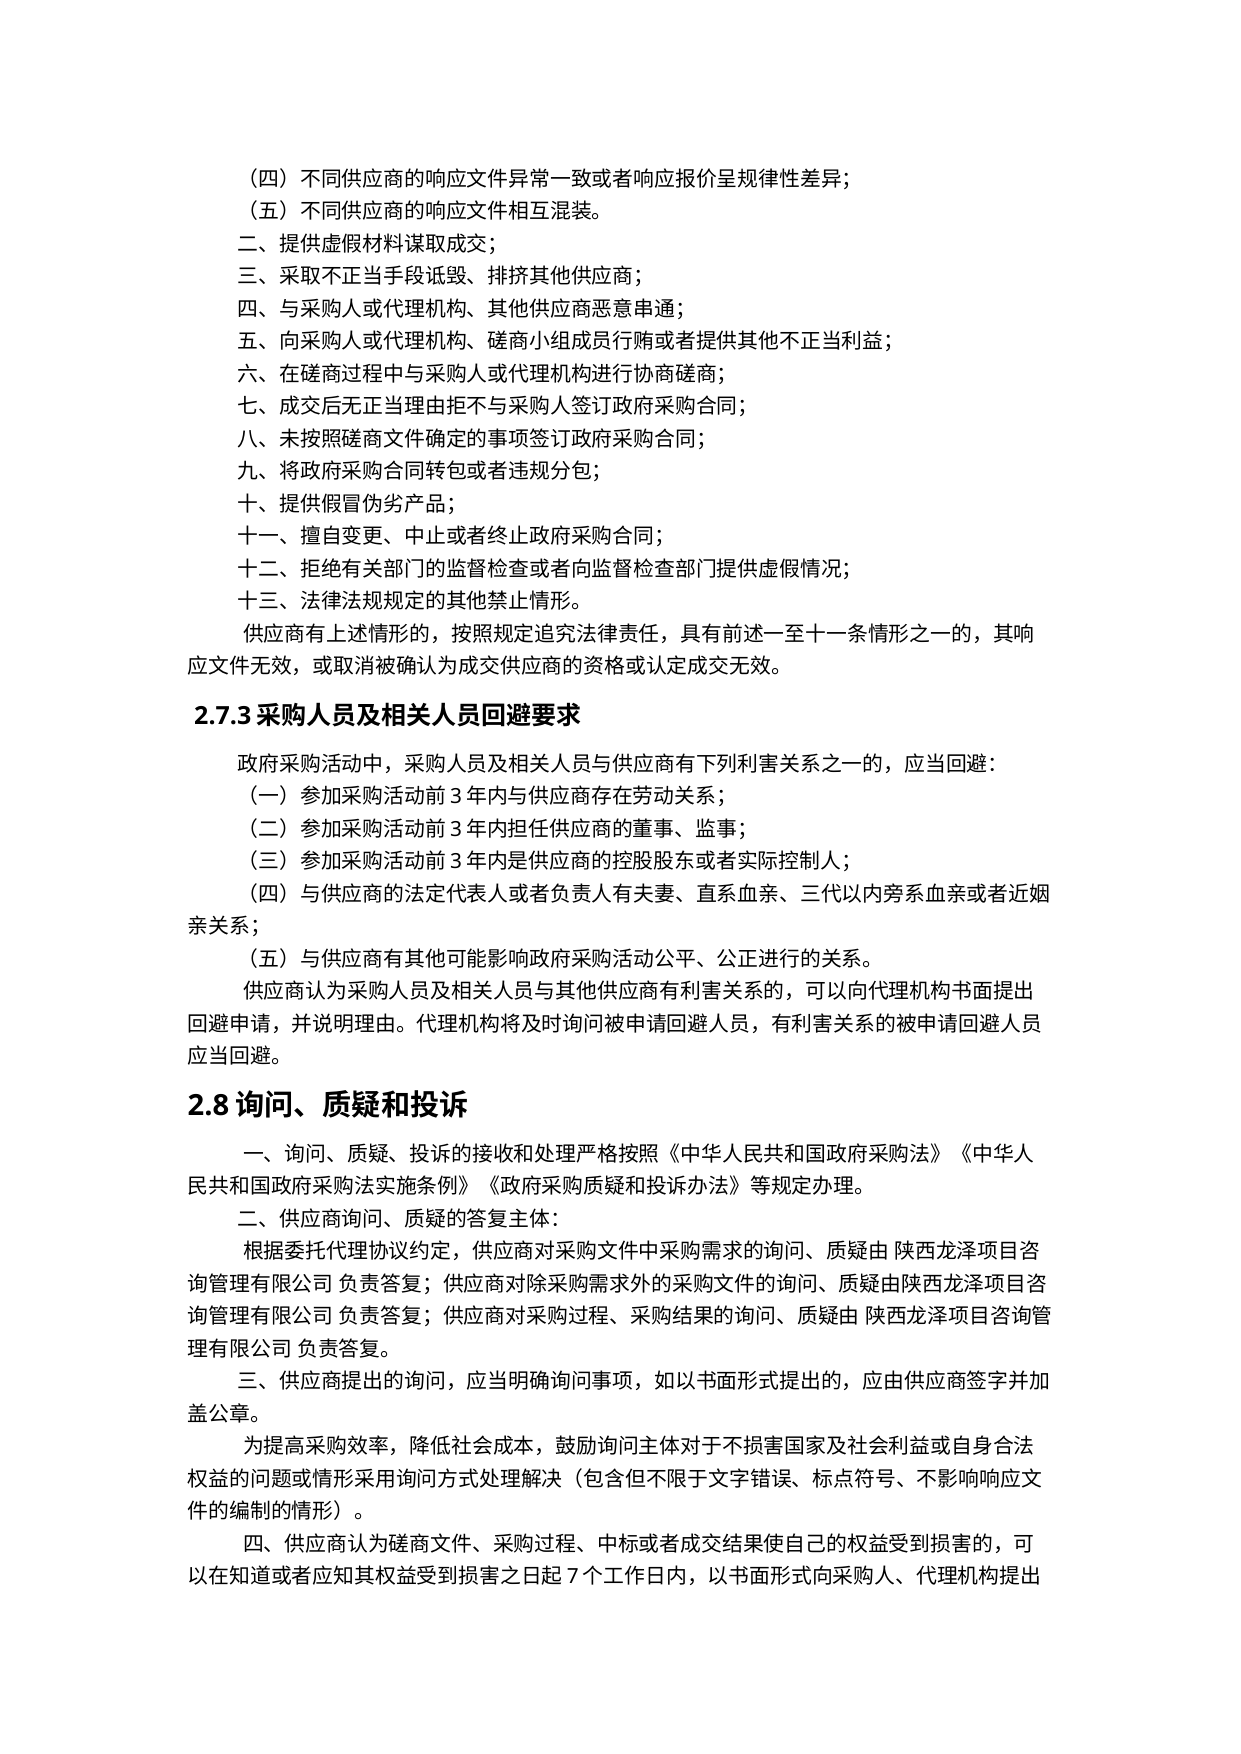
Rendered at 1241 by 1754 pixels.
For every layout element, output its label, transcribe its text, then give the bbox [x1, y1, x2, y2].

text 十一、擅自变更、中止或者终止政府采购合同； [187, 519, 1053, 552]
text 三、供应商提出的询问，应当明确询问事项，如以书面形式提出的，应由供应商签字并加盖公章。 [187, 1364, 1053, 1429]
text 十三、法律法规规定的其他禁止情形。 [187, 584, 1053, 617]
text 六、在磋商过程中与采购人或代理机构进行协商磋商； [187, 357, 1053, 389]
text 五、向采购人或代理机构、磋商小组成员行贿或者提供其他不正当利益； [187, 324, 1053, 357]
text 二、供应商询问、质疑的答复主体： [187, 1202, 1053, 1234]
text （三）参加采购活动前3年内是供应商的控股股东或者实际控制人； [187, 844, 1053, 877]
text 根据委托代理协议约定，供应商对采购文件中采购需求的询问、质疑由 陕西龙泽项目咨询管理有限公司 负责答复；供应商对除采购需求外的采购文件的询问、质疑由陕西龙泽项目咨询管理有限公司 负责答复；供应商对采购过程、采购结果的询问、质疑由 陕西龙泽项目咨询管理有限公司 负责答复。 [187, 1234, 1053, 1364]
text （四）不同供应商的响应文件异常一致或者响应报价呈规律性差异； [187, 162, 1053, 194]
text （二）参加采购活动前3年内担任供应商的董事、监事； [187, 812, 1053, 844]
text 2.7.3采购人员及相关人员回避要求 [187, 682, 1053, 747]
text 政府采购活动中，采购人员及相关人员与供应商有下列利害关系之一的，应当回避： [187, 747, 1053, 779]
text （一）参加采购活动前3年内与供应商存在劳动关系； [187, 779, 1053, 812]
text 三、采取不正当手段诋毁、排挤其他供应商； [187, 259, 1053, 292]
text 十二、拒绝有关部门的监督检查或者向监督检查部门提供虚假情况； [187, 552, 1053, 584]
text 一、询问、质疑、投诉的接收和处理严格按照《中华人民共和国政府采购法》《中华人民共和国政府采购法实施条例》《政府采购质疑和投诉办法》等规定办理。 [187, 1137, 1053, 1202]
text 2.8询问、质疑和投诉 [187, 1072, 1053, 1137]
text （五）与供应商有其他可能影响政府采购活动公平、公正进行的关系。 [187, 942, 1053, 974]
text 四、与采购人或代理机构、其他供应商恶意串通； [187, 292, 1053, 324]
text 八、未按照磋商文件确定的事项签订政府采购合同； [187, 422, 1053, 454]
text 为提高采购效率，降低社会成本，鼓励询问主体对于不损害国家及社会利益或自身合法权益的问题或情形采用询问方式处理解决（包含但不限于文字错误、标点符号、不影响响应文件的编制的情形）。 [187, 1429, 1053, 1527]
text 二、提供虚假材料谋取成交； [187, 227, 1053, 259]
text 九、将政府采购合同转包或者违规分包； [187, 454, 1053, 487]
text （四）与供应商的法定代表人或者负责人有夫妻、直系血亲、三代以内旁系血亲或者近姻亲关系； [187, 877, 1053, 942]
text （五）不同供应商的响应文件相互混装。 [187, 194, 1053, 227]
text 七、成交后无正当理由拒不与采购人签订政府采购合同； [187, 389, 1053, 422]
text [187, 1527, 1053, 1592]
text 供应商认为采购人员及相关人员与其他供应商有利害关系的，可以向代理机构书面提出回避申请，并说明理由。代理机构将及时询问被申请回避人员，有利害关系的被申请回避人员应当回避。 [187, 974, 1053, 1072]
text 供应商有上述情形的，按照规定追究法律责任，具有前述一至十一条情形之一的，其响应文件无效，或取消被确认为成交供应商的资格或认定成交无效。 [187, 617, 1053, 682]
text 十、提供假冒伪劣产品； [187, 487, 1053, 519]
